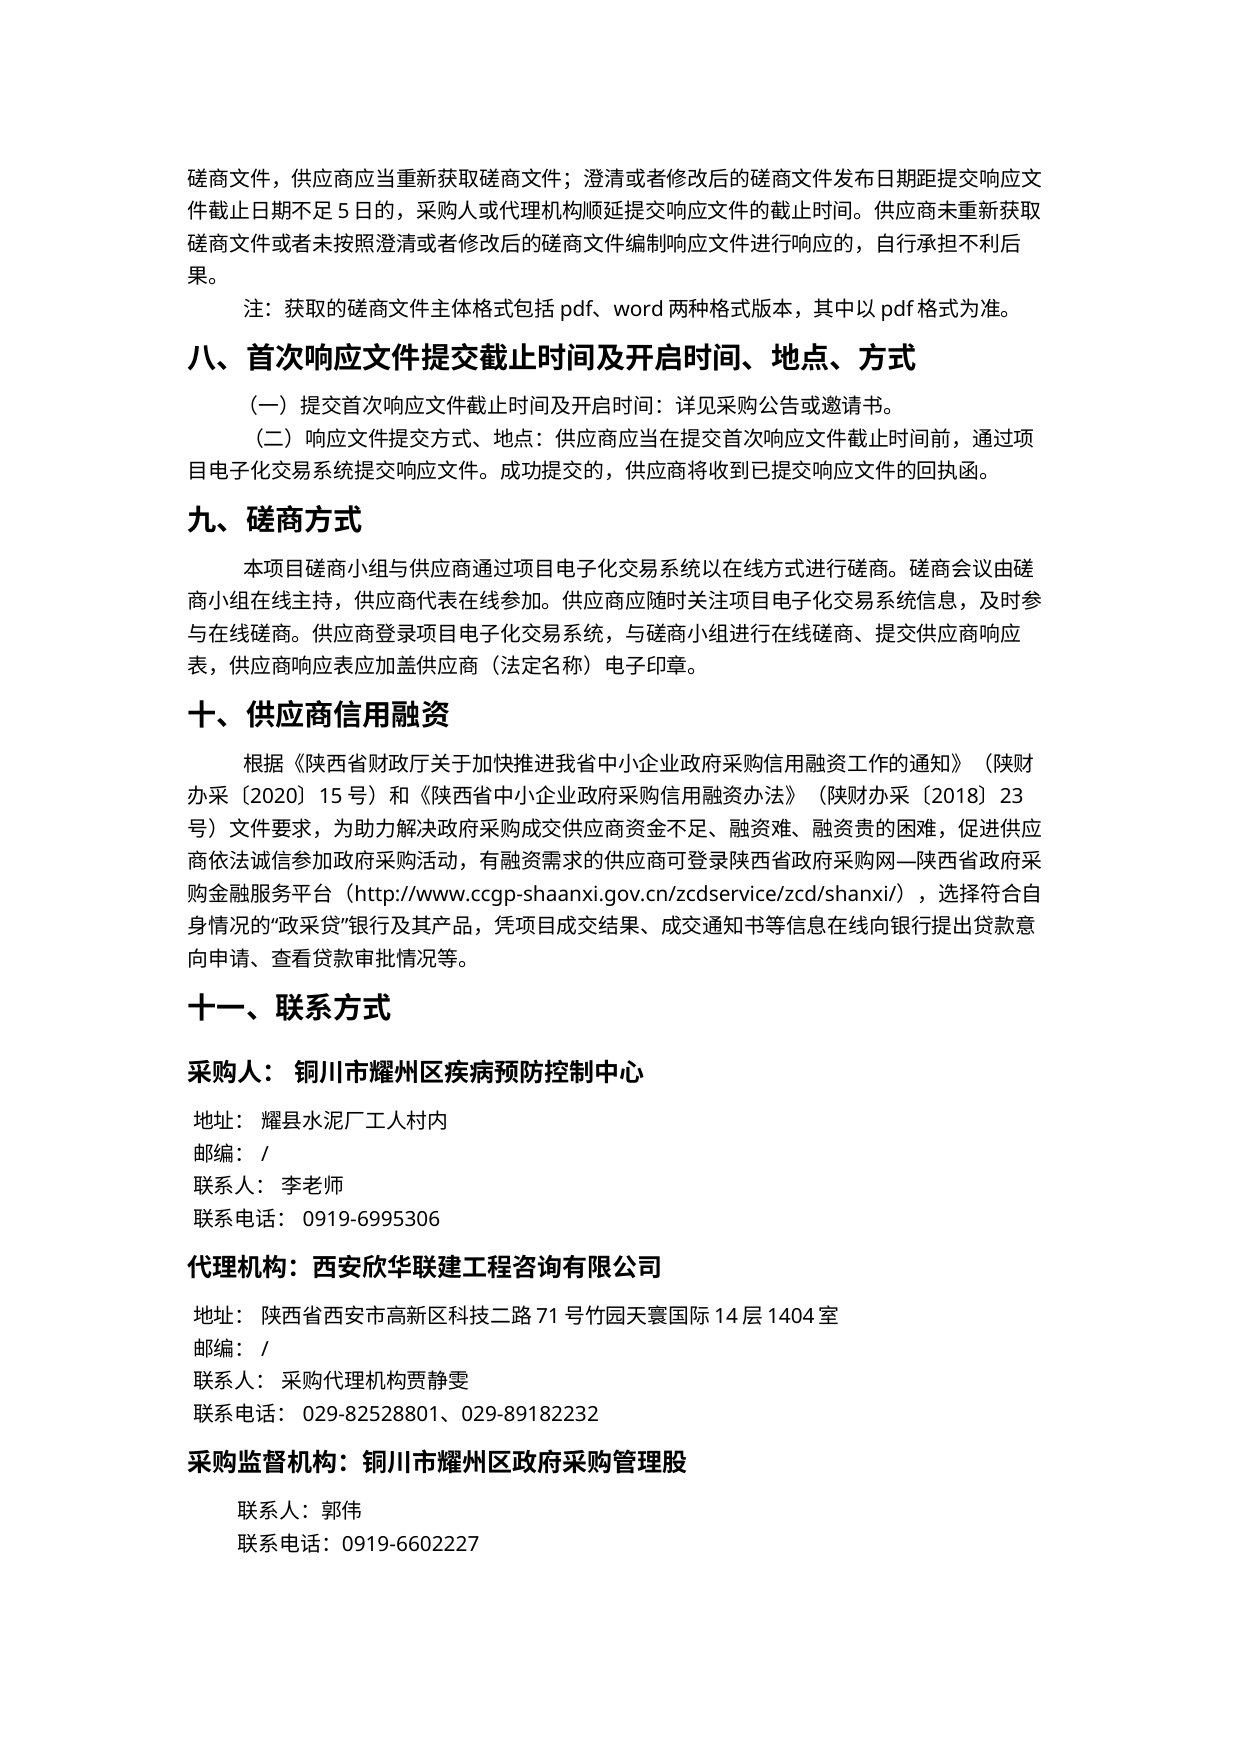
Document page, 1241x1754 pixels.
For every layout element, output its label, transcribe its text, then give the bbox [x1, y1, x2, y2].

text 联系电话： 0919-6995306 [187, 1202, 1053, 1234]
text 地址： 耀县水泥厂工人村内 [187, 1104, 1053, 1137]
text 根据《陕西省财政厅关于加快推进我省中小企业政府采购信用融资工作的通知》（陕财办采〔2020〕15 号）和《陕西省中小企业政府采购信用融资办法》（陕财办采〔2018〕23 号）文件要求，为助力解决政府采购成交供应商资金不足、融资难、融资贵的困难，促进供应商依法诚信参加政府采购活动，有融资需求的供应商可登录陕西省政府采购网—陕西省政府采购金融服务平台（http://www.ccgp-shaanxi.gov.cn/zcdservice/zcd/shanxi/），选择符合自身情况的“政采贷”银行及其产品，凭项目成交结果、成交通知书等信息在线向银行提出贷款意向申请、查看贷款审批情况等。 [187, 747, 1053, 974]
text 地址： 陕西省西安市高新区科技二路71号竹园天寰国际14层1404室 [187, 1299, 1053, 1332]
text 联系人： 采购代理机构贾静雯 [187, 1364, 1053, 1397]
text 邮编： / [187, 1137, 1053, 1169]
text 注：获取的磋商文件主体格式包括pdf、word两种格式版本，其中以pdf格式为准。 [187, 292, 1053, 324]
text 联系电话： 029-82528801、029-89182232 [187, 1397, 1053, 1429]
text 联系人：郭伟 [187, 1494, 1053, 1527]
text 十一、联系方式 [187, 974, 1053, 1039]
text 采购监督机构：铜川市耀州区政府采购管理股 [187, 1429, 1053, 1494]
text 代理机构：西安欣华联建工程咨询有限公司 [187, 1234, 1053, 1299]
text （二）响应文件提交方式、地点：供应商应当在提交首次响应文件截止时间前，通过项目电子化交易系统提交响应文件。成功提交的，供应商将收到已提交响应文件的回执函。 [187, 422, 1053, 487]
text 联系人： 李老师 [187, 1169, 1053, 1202]
text 本项目磋商小组与供应商通过项目电子化交易系统以在线方式进行磋商。磋商会议由磋商小组在线主持，供应商代表在线参加。供应商应随时关注项目电子化交易系统信息，及时参与在线磋商。供应商登录项目电子化交易系统，与磋商小组进行在线磋商、提交供应商响应表，供应商响应表应加盖供应商（法定名称）电子印章。 [187, 552, 1053, 682]
text 邮编： / [187, 1332, 1053, 1364]
text 采购人： 铜川市耀州区疾病预防控制中心 [187, 1039, 1053, 1104]
text 十、供应商信用融资 [187, 682, 1053, 747]
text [187, 162, 1053, 292]
text 九、磋商方式 [187, 487, 1053, 552]
text （一）提交首次响应文件截止时间及开启时间：详见采购公告或邀请书。 [187, 389, 1053, 422]
text 联系电话：0919-6602227 [187, 1527, 1053, 1559]
text 八、首次响应文件提交截止时间及开启时间、地点、方式 [187, 324, 1053, 389]
